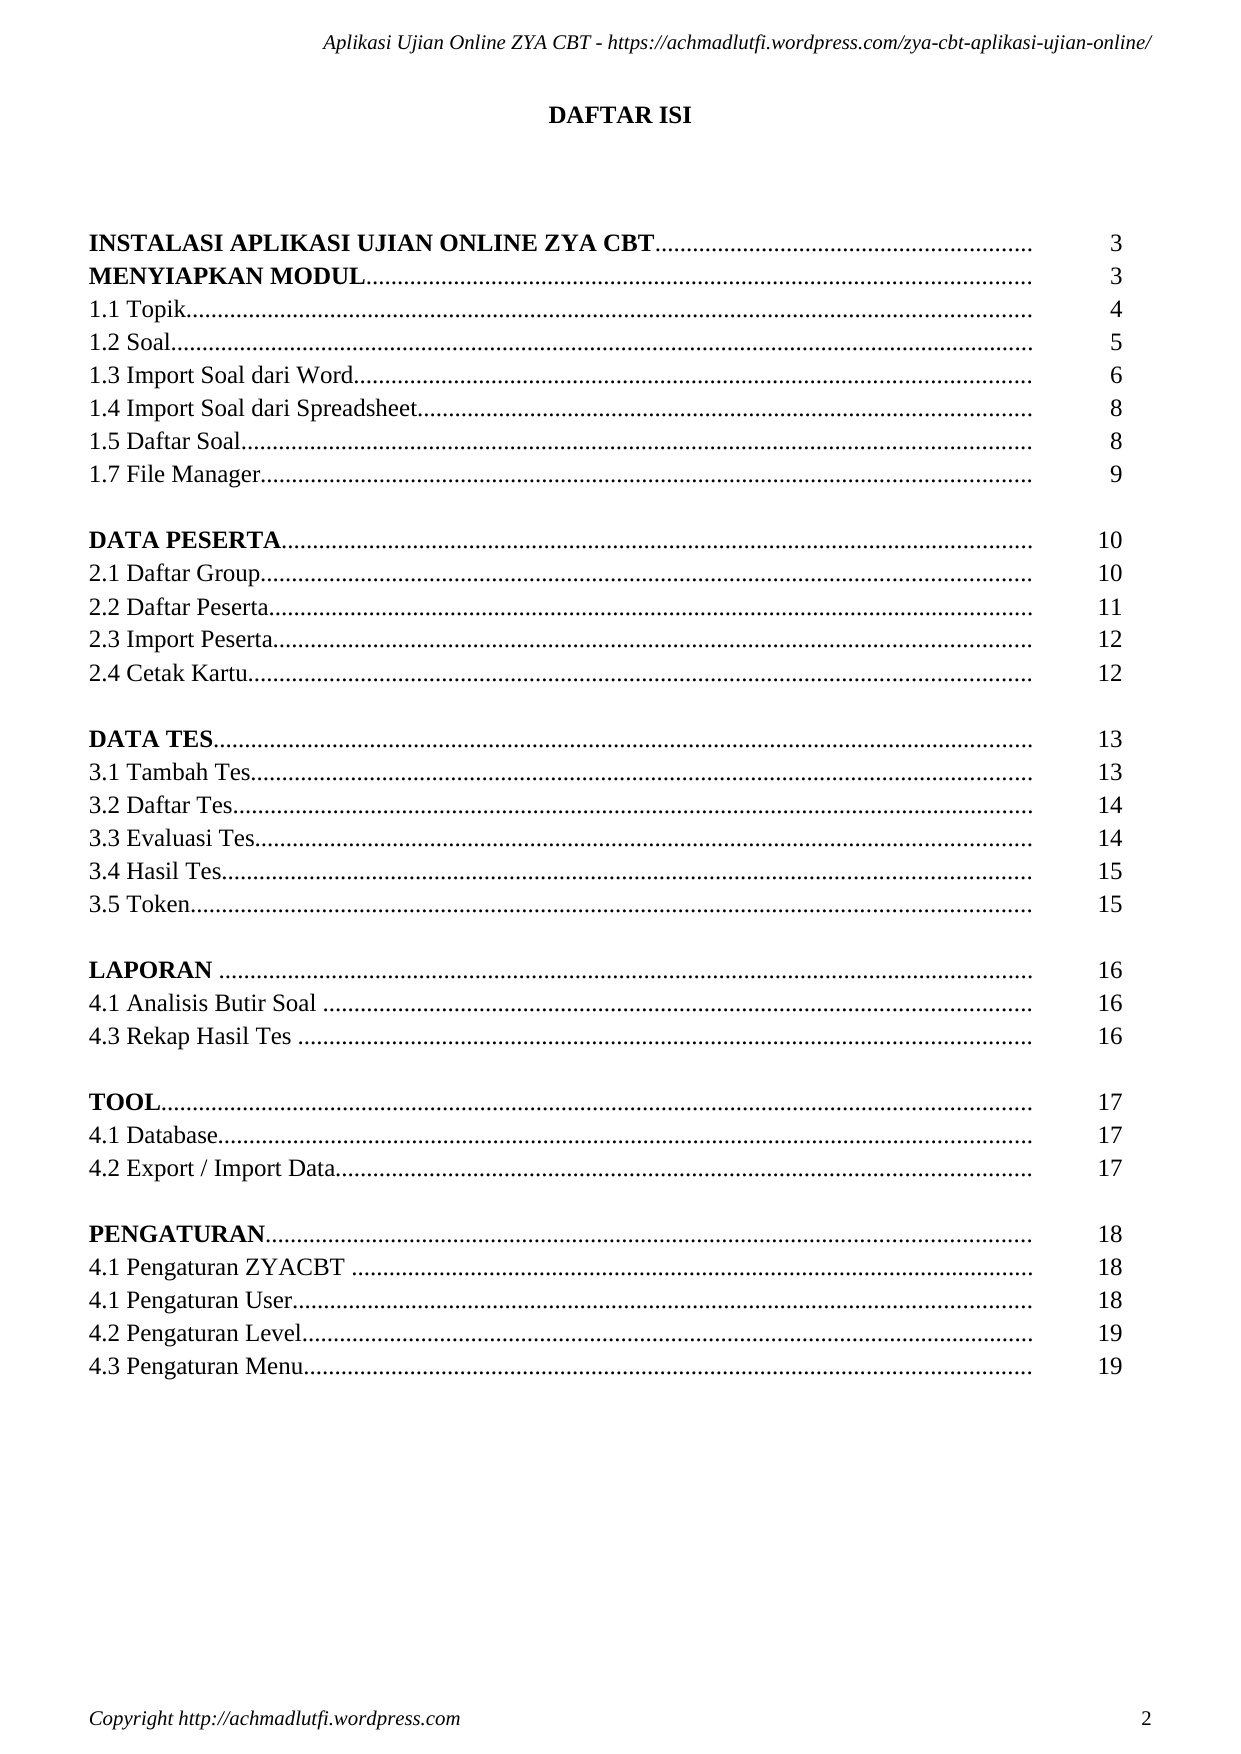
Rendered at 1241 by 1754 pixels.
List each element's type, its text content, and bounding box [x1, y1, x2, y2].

text 3.1 Tambah Tes 13 [89, 757, 1152, 785]
text 4.3 Pengaturan Menu 19 [89, 1351, 1152, 1380]
text 4.2 Pengaturan Level 19 [89, 1318, 1152, 1347]
text INSTALASI APLIKASI UJIAN ONLINE ZYA CBT 3 [89, 228, 1152, 257]
text 3.4 Hasil Tes 15 [89, 856, 1152, 884]
text 2.4 Cetak Kartu 12 [89, 658, 1152, 686]
text MENYIAPKAN MODUL 3 [89, 261, 1152, 290]
text 1.3 Import Soal dari Word 6 [89, 360, 1152, 389]
text PENGATURAN 18 [89, 1219, 1152, 1248]
text 1.5 Daftar Soal 8 [89, 426, 1152, 455]
text LAPORAN 16 [89, 955, 1152, 983]
text 3.3 Evaluasi Tes 14 [89, 823, 1152, 851]
text 4.1 Analisis Butir Soal 16 [89, 988, 1152, 1017]
text 4.1 Pengaturan ZYACBT 18 [89, 1252, 1152, 1281]
text 4.2 Export / Import Data 17 [89, 1153, 1152, 1182]
text 2.3 Import Peserta 12 [89, 624, 1152, 653]
text 2.1 Daftar Group 10 [89, 558, 1152, 587]
text DAFTAR ISI [89, 101, 1152, 129]
text 1.7 File Manager 9 [89, 459, 1152, 488]
text 1.4 Import Soal dari Spreadsheet 8 [89, 393, 1152, 422]
text 4.1 Pengaturan User 18 [89, 1285, 1152, 1314]
text 2.2 Daftar Peserta 11 [89, 592, 1152, 620]
text DATA PESERTA 10 [89, 526, 1152, 554]
text 1.2 Soal 5 [89, 327, 1152, 356]
text TOOL 17 [89, 1087, 1152, 1116]
text 4.1 Database 17 [89, 1120, 1152, 1149]
text 3.5 Token 15 [89, 889, 1152, 917]
text 1.1 Topik 4 [89, 294, 1152, 323]
text 4.3 Rekap Hasil Tes 16 [89, 1021, 1152, 1049]
text DATA TES 13 [89, 724, 1152, 752]
text 3.2 Daftar Tes 14 [89, 790, 1152, 818]
